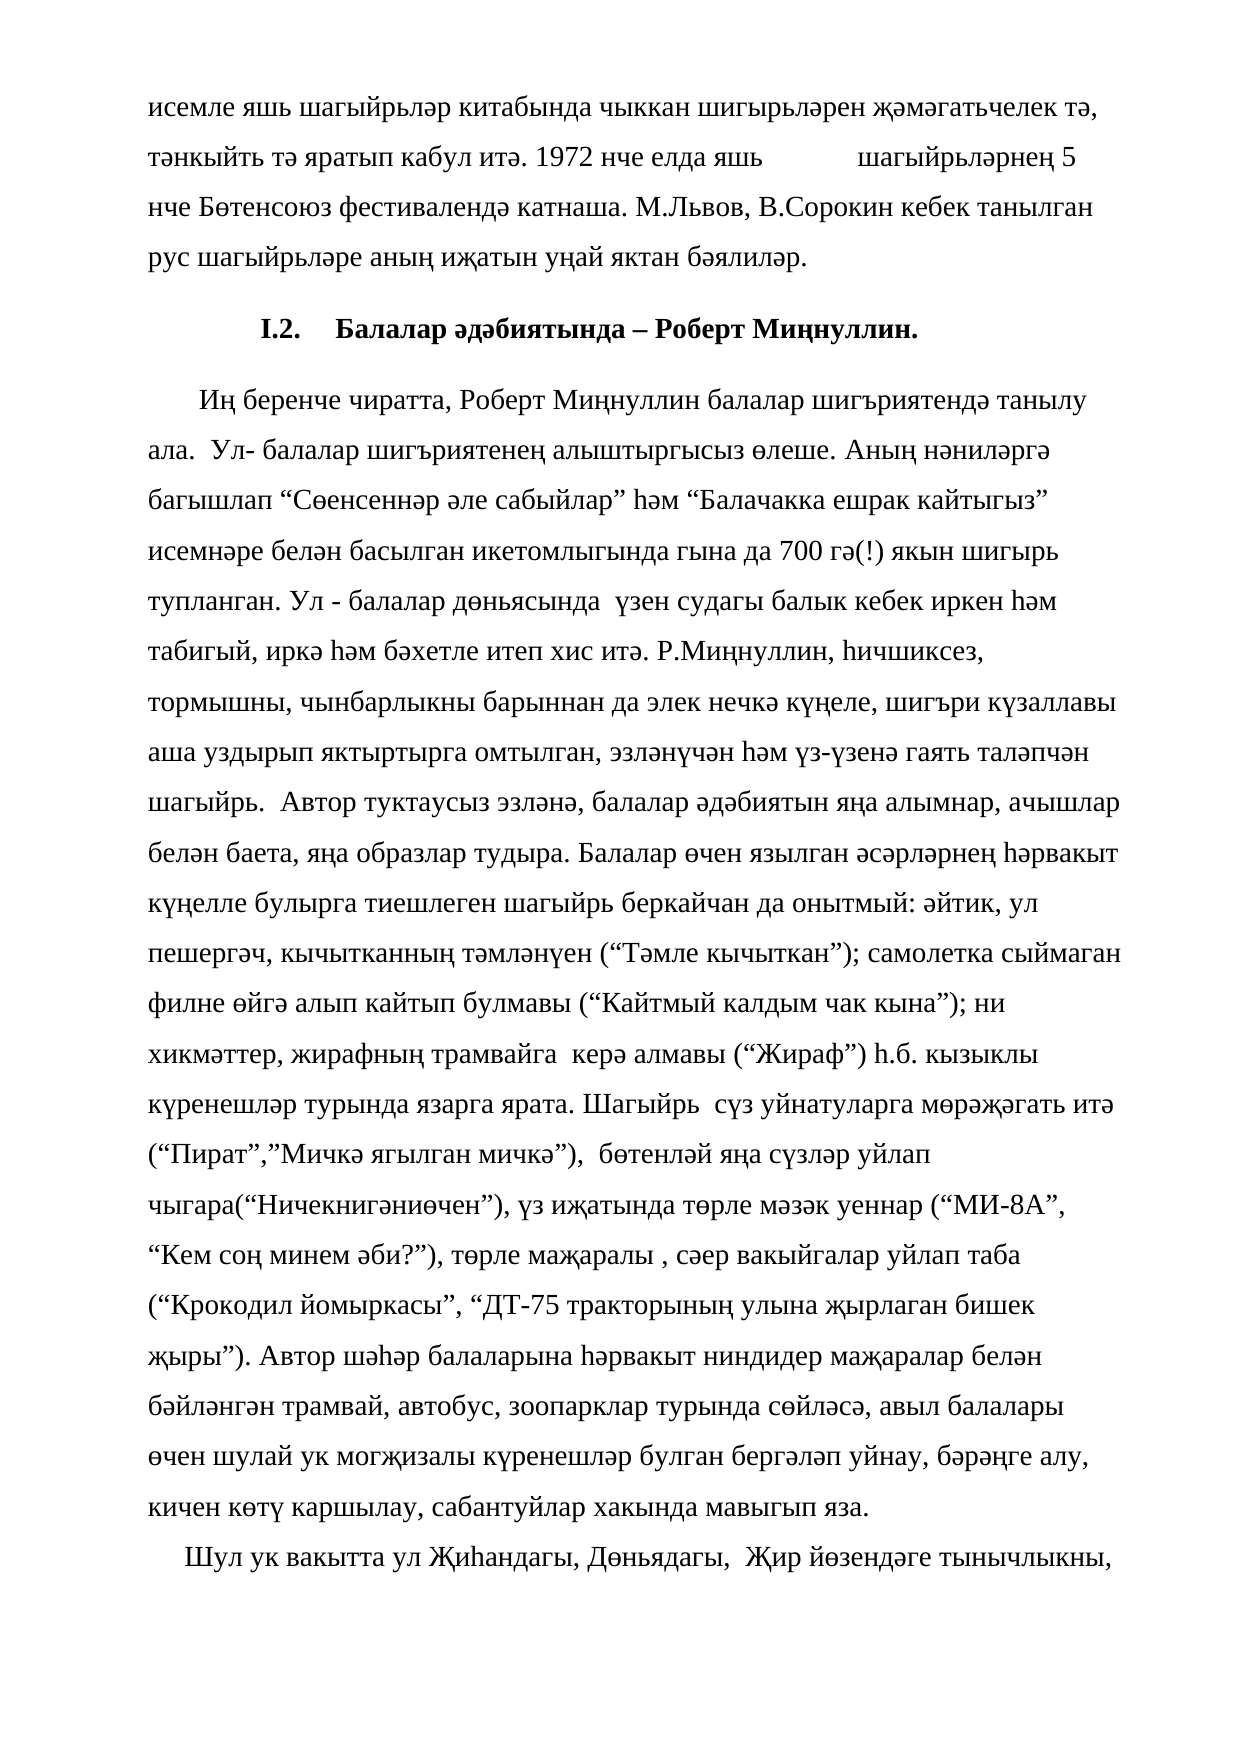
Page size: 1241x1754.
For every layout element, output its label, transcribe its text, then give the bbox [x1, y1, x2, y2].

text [148, 382, 1123, 1573]
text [148, 89, 1123, 273]
list Балалар әдәбиятында – Роберт Миңнуллин. [260, 311, 1123, 344]
